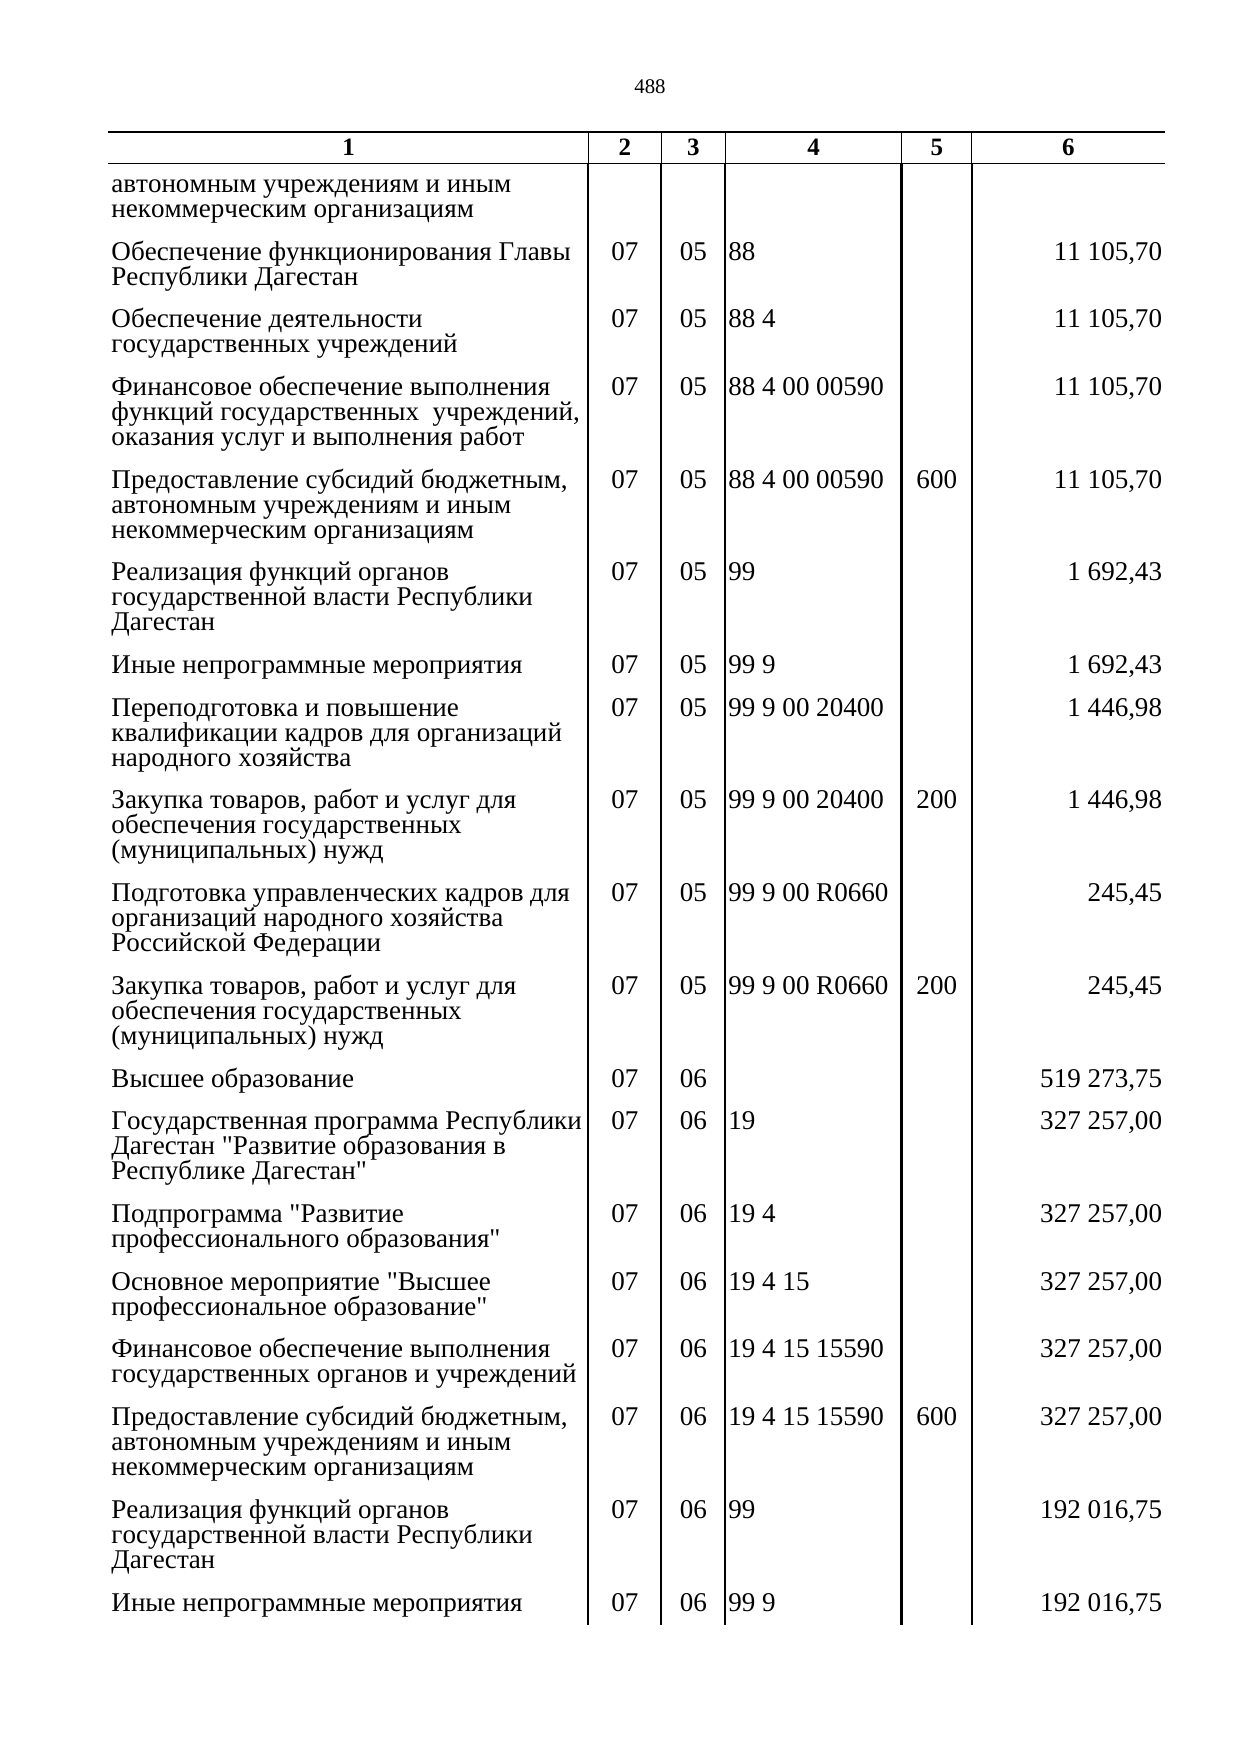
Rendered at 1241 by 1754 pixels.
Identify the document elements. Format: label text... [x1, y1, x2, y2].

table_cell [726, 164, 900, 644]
table_header 3 [662, 133, 725, 163]
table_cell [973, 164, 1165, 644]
table_header 5 [902, 133, 971, 163]
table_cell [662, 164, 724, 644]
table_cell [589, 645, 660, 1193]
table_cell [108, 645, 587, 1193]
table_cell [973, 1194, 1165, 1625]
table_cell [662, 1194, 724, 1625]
table_header 4 [726, 133, 901, 163]
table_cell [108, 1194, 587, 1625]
table_header 1 [108, 133, 588, 163]
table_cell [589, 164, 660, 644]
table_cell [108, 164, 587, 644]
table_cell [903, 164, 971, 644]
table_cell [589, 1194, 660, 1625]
table_header 2 [589, 133, 661, 163]
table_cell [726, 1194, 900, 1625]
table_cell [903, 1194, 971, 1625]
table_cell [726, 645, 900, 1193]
table_header 6 [972, 133, 1165, 163]
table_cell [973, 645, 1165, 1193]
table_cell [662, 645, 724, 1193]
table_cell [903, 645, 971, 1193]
